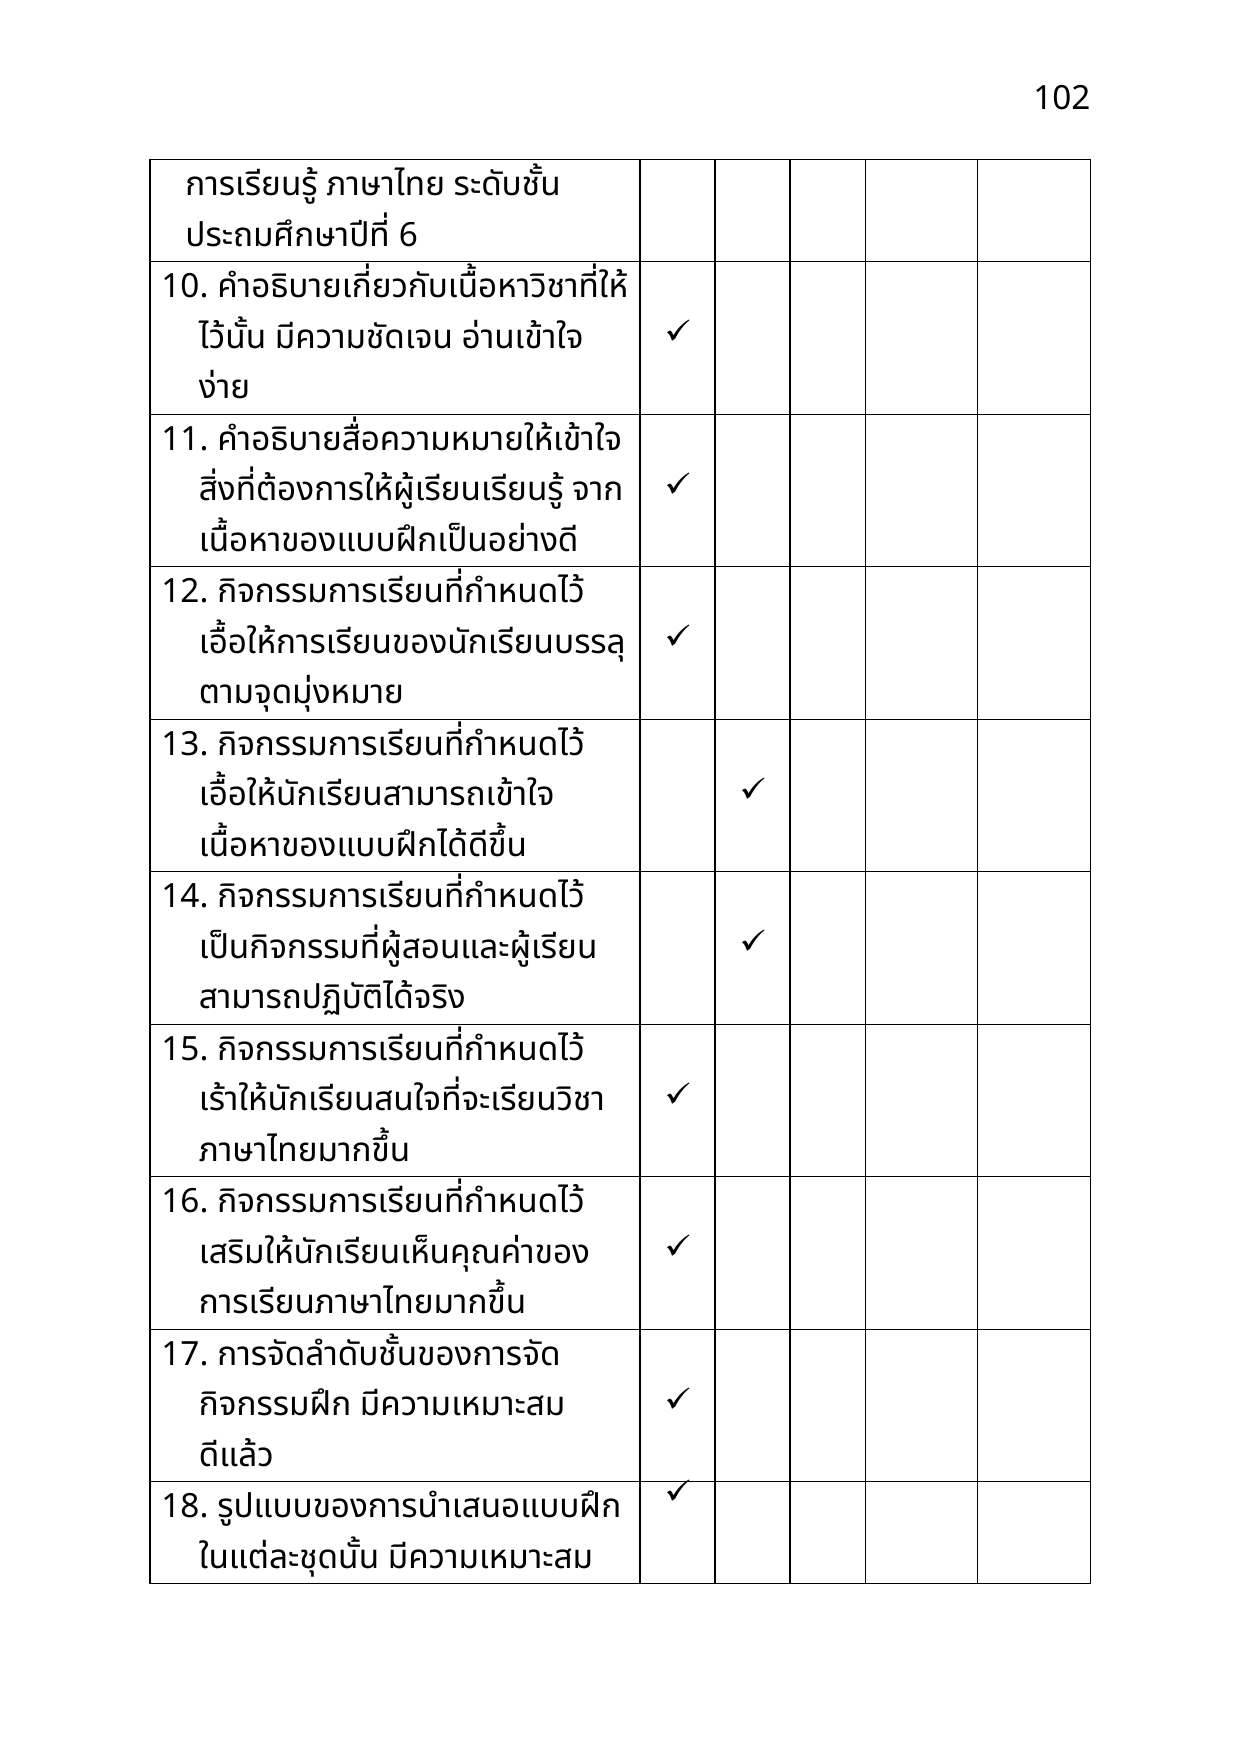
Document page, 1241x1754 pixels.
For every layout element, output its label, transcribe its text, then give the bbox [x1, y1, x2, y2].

table_cell 15. กิจกรรมการเรียนที่กำหนดไว้ เร้าให้นักเรียนสนใจที่จะเรียนวิชาภาษาไทยมากขึ้น [151, 1025, 639, 1176]
table_cell [641, 262, 714, 413]
table_cell [978, 872, 1090, 1023]
table_cell 17. การจัดลำดับชั้นของการจัดกิจกรรมฝึก มีความเหมาะสมดีแล้ว [151, 1330, 639, 1481]
table_cell [716, 872, 789, 1023]
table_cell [151, 160, 639, 261]
table_cell [866, 1025, 977, 1176]
table_cell 16. กิจกรรมการเรียนที่กำหนดไว้ เสริมให้นักเรียนเห็นคุณค่าของการเรียนภาษาไทยมากขึ้น [151, 1177, 639, 1328]
table_cell [716, 1482, 789, 1583]
table_cell [716, 1025, 789, 1176]
table_cell [641, 720, 714, 871]
table_cell [641, 1025, 714, 1176]
table_cell [791, 1482, 865, 1583]
table_cell [791, 567, 865, 718]
table_cell [866, 1177, 977, 1328]
table_cell [978, 160, 1090, 261]
table_cell [716, 1330, 789, 1481]
table_cell 13. กิจกรรมการเรียนที่กำหนดไว้ เอื้อให้นักเรียนสามารถเข้าใจเนื้อหาของแบบฝึกได้ดีขึ้น [151, 720, 639, 871]
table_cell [151, 1482, 639, 1583]
table_cell [978, 1025, 1090, 1176]
table_cell 14. กิจกรรมการเรียนที่กำหนดไว้ เป็นกิจกรรมที่ผู้สอนและผู้เรียนสามารถปฏิบัติได้จริง [151, 872, 639, 1023]
table_cell [716, 415, 789, 566]
table_cell [791, 1330, 865, 1481]
table_cell [791, 1177, 865, 1328]
table_cell [641, 160, 714, 261]
table_cell [716, 720, 789, 871]
table_cell [791, 160, 865, 261]
table_cell [716, 262, 789, 413]
table_cell [866, 1482, 977, 1583]
table_cell [978, 1177, 1090, 1328]
table_cell [978, 415, 1090, 566]
table_cell [978, 1482, 1090, 1583]
table_cell [978, 262, 1090, 413]
table_cell [866, 1330, 977, 1481]
table_cell [866, 415, 977, 566]
table_cell [866, 567, 977, 718]
table_cell [791, 872, 865, 1023]
table_cell [978, 567, 1090, 718]
table_cell [641, 872, 714, 1023]
table_cell [978, 720, 1090, 871]
table_cell [716, 1177, 789, 1328]
table_cell [716, 160, 789, 261]
table_cell [978, 1330, 1090, 1481]
table_cell [641, 415, 714, 566]
table_cell [791, 1025, 865, 1176]
table_cell [866, 160, 977, 261]
table_cell [641, 1330, 714, 1481]
table_cell [641, 1177, 714, 1328]
table_cell [641, 1482, 714, 1583]
table_cell [791, 720, 865, 871]
table_cell [716, 567, 789, 718]
table_cell [791, 415, 865, 566]
table_cell [866, 872, 977, 1023]
table_cell [866, 720, 977, 871]
table_cell 10. คำอธิบายเกี่ยวกับเนื้อหาวิชาที่ให้ไว้นั้น มีความชัดเจน อ่านเข้าใจง่าย [151, 262, 639, 413]
table_cell [866, 262, 977, 413]
table_cell 11. คำอธิบายสื่อความหมายให้เข้าใจสิ่งที่ต้องการให้ผู้เรียนเรียนรู้ จาก เนื้อหาของแบบฝึกเป็นอย่างดี [151, 415, 639, 566]
table_cell [641, 567, 714, 718]
table_cell 12. กิจกรรมการเรียนที่กำหนดไว้ เอื้อให้การเรียนของนักเรียนบรรลุตามจุดมุ่งหมาย [151, 567, 639, 718]
table_cell [791, 262, 865, 413]
